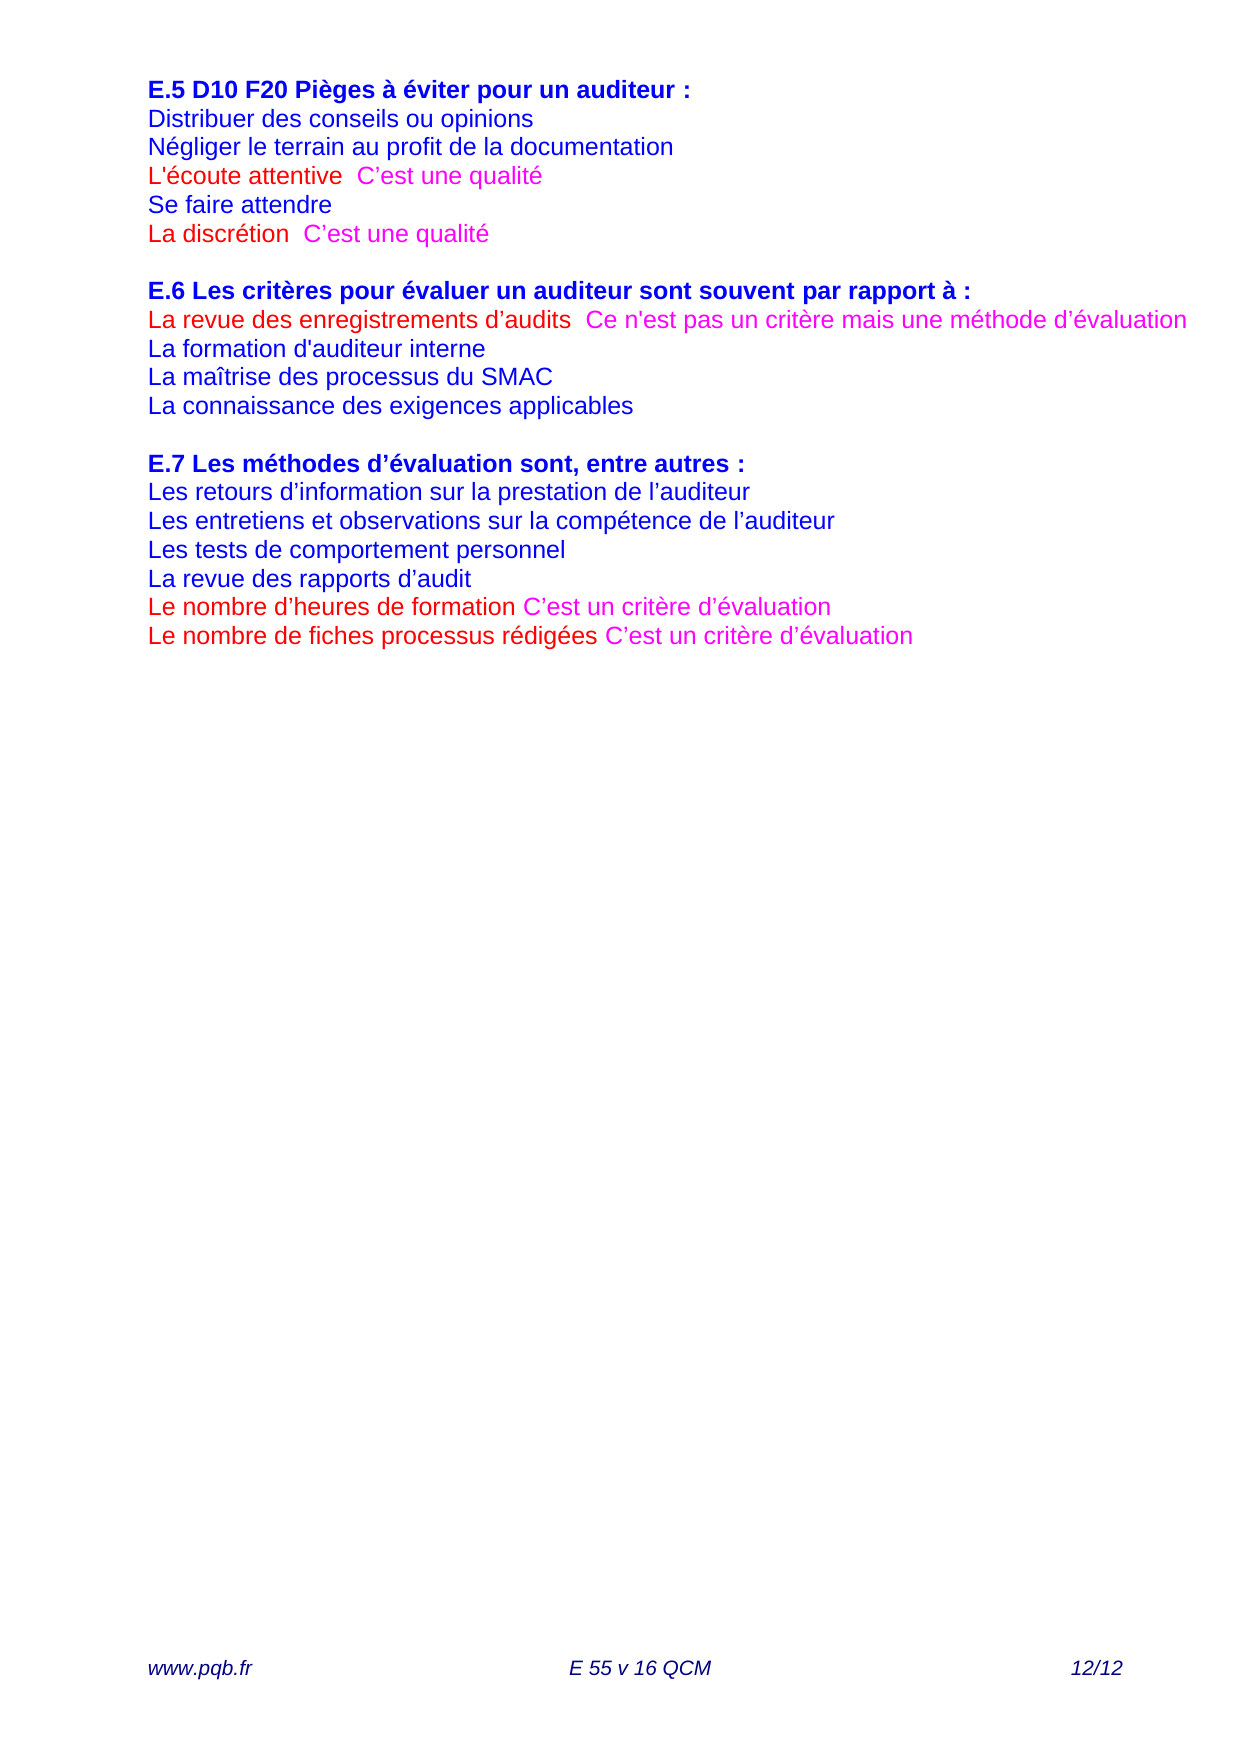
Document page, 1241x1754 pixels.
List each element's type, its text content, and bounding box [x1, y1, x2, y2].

text Les retours d’information sur la prestation de l’auditeur [148, 477, 1200, 506]
text Le nombre de fiches processus rédigées C’est un critère d’évaluation [148, 621, 1200, 650]
text E.6 Les critères pour évaluer un auditeur sont souvent par rapport à : [148, 276, 1200, 305]
text Les entretiens et observations sur la compétence de l’auditeur [148, 506, 1200, 535]
text E.5 D10 F20 Pièges à éviter pour un auditeur : [148, 75, 1200, 104]
text Se faire attendre [148, 190, 1200, 219]
text E.7 Les méthodes d’évaluation sont, entre autres : [148, 449, 1200, 477]
text La maîtrise des processus du SMAC [148, 362, 1200, 391]
text La formation d'auditeur interne [148, 334, 1200, 362]
text La connaissance des exigences applicables [148, 391, 1200, 420]
text Le nombre d’heures de formation C’est un critère d’évaluation [148, 592, 1200, 621]
text Distribuer des conseils ou opinions [148, 104, 1200, 132]
text Négliger le terrain au profit de la documentation [148, 132, 1200, 161]
text La revue des enregistrements d’audits Ce n'est pas un critère mais une méthode d’évaluation [148, 305, 1200, 334]
text Les tests de comportement personnel [148, 535, 1200, 564]
text L'écoute attentive C’est une qualité [148, 161, 1200, 190]
text La revue des rapports d’audit [148, 564, 1200, 592]
text La discrétion C’est une qualité [148, 219, 1200, 247]
